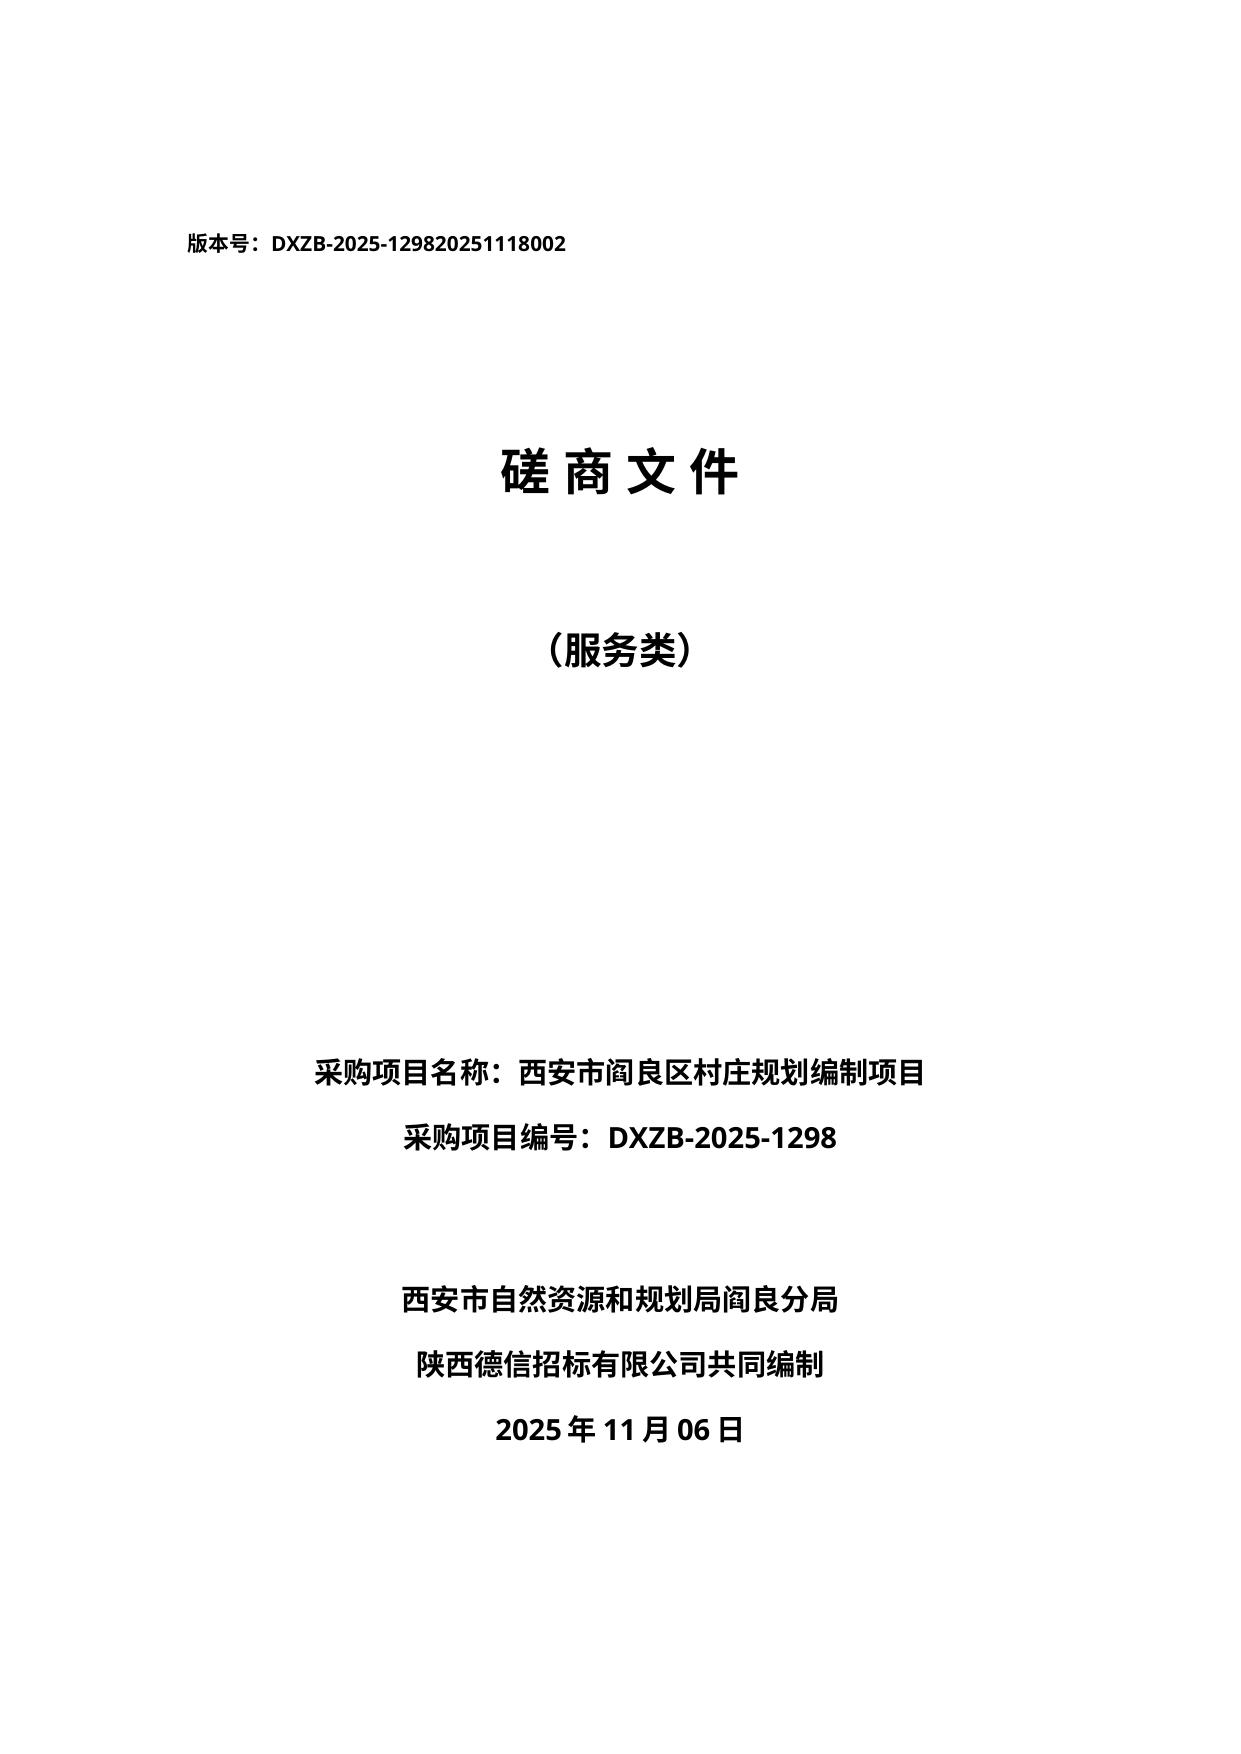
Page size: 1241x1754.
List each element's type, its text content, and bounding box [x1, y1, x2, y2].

text 陕西德信招标有限公司共同编制 [187, 1332, 1053, 1397]
text （服务类） [187, 617, 1053, 1039]
text 西安市自然资源和规划局阎良分局 [187, 1267, 1053, 1332]
text 磋 商 文 件 [187, 422, 1053, 617]
text 采购项目编号：DXZB-2025-1298 [187, 1104, 1053, 1267]
text 2025年11月06日 [187, 1397, 1053, 1462]
text 版本号：DXZB-2025-129820251118002 [187, 227, 1053, 422]
text 采购项目名称：西安市阎良区村庄规划编制项目 [187, 1039, 1053, 1104]
